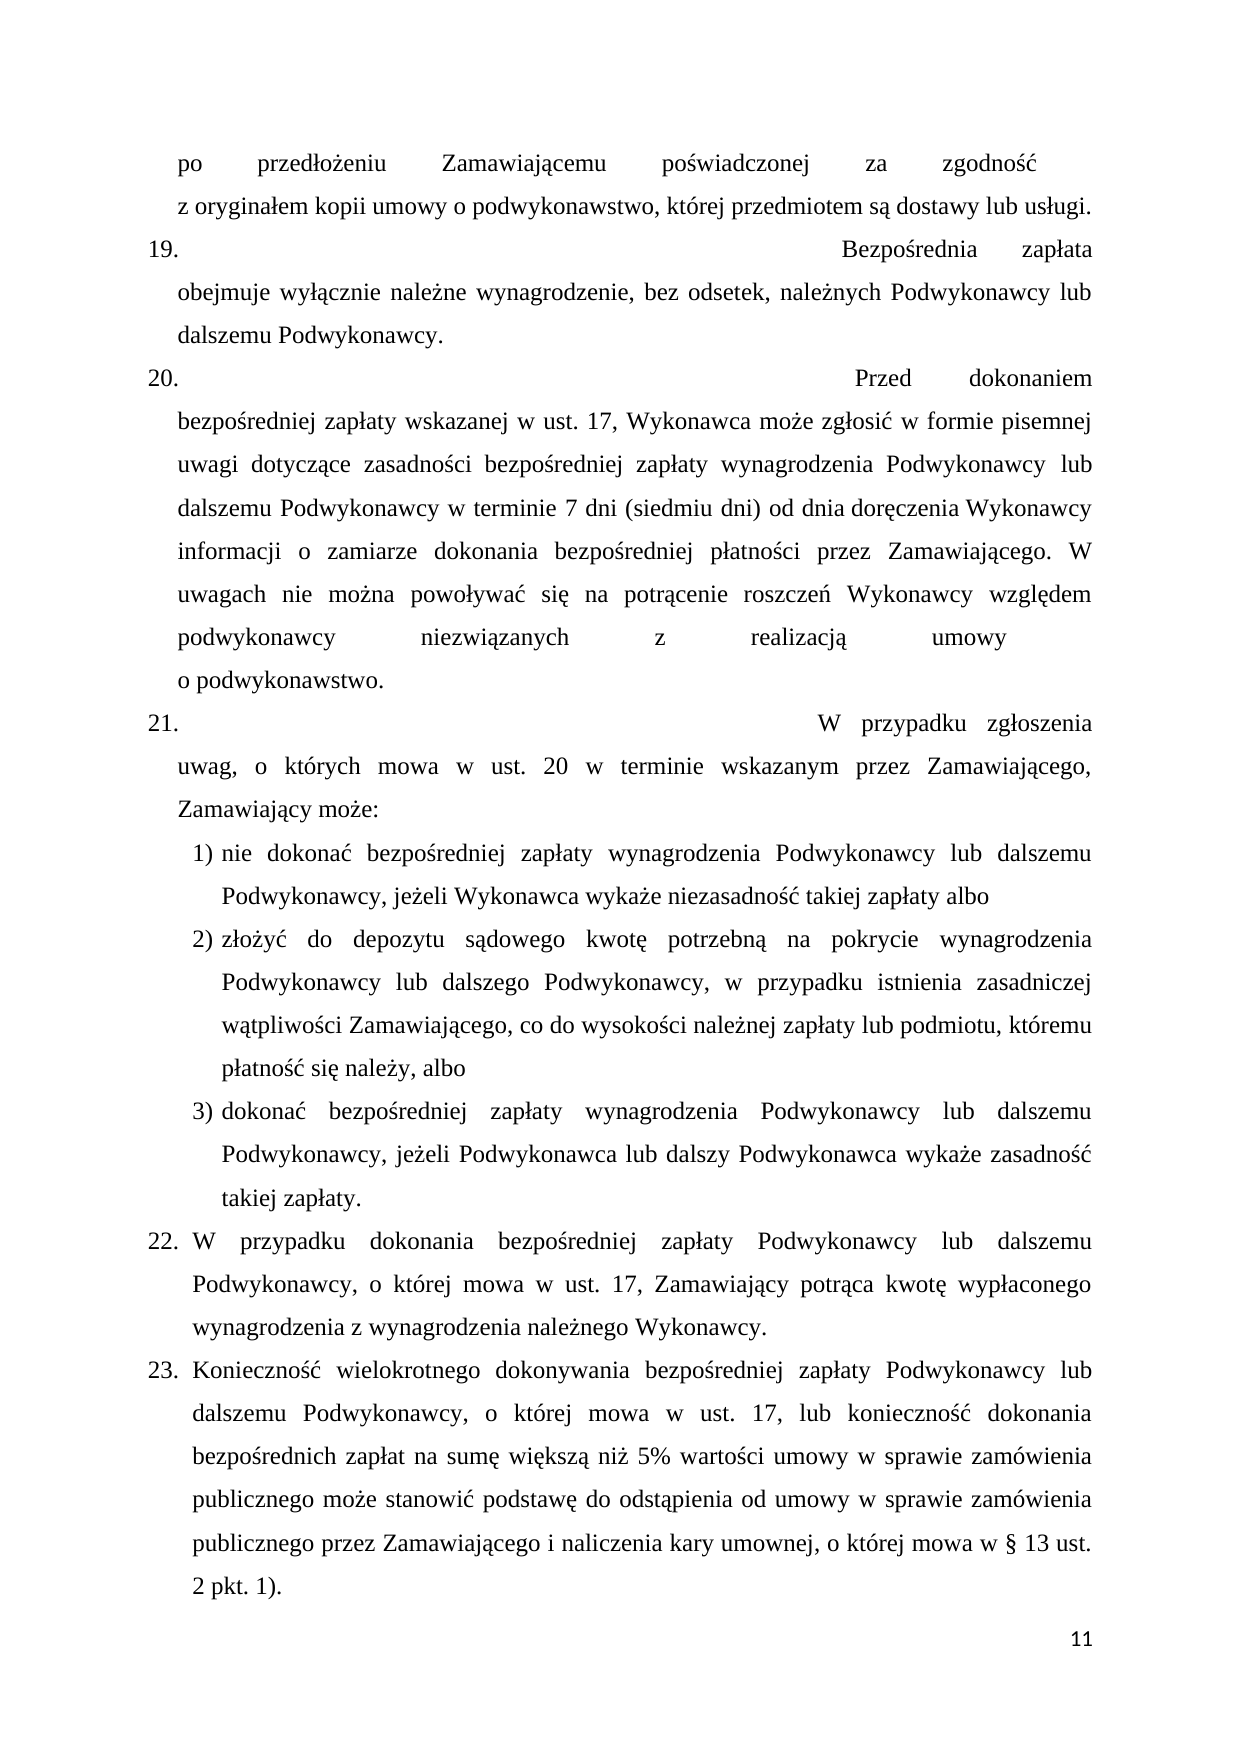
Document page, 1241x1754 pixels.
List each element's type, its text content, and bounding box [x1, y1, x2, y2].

list Bezpośrednia zapłata obejmuje wyłącznie należne wynagrodzenie, bez odsetek, należnych Podwykonawcy lub dalszemu Podwykonawcy. [148, 234, 1093, 349]
list W przypadku dokonania bezpośredniej zapłaty Podwykonawcy lub dalszemu Podwykonawcy, o której mowa w ust. 17, Zamawiający potrąca kwotę wypłaconego wynagrodzenia z wynagrodzenia należnego Wykonawcy. [148, 1226, 1093, 1341]
list nie dokonać bezpośredniej zapłaty wynagrodzenia Podwykonawcy lub dalszemu Podwykonawcy, jeżeli Wykonawca wykaże niezasadność takiej zapłaty albo [192, 838, 1093, 909]
list dokonać bezpośredniej zapłaty wynagrodzenia Podwykonawcy lub dalszemu Podwykonawcy, jeżeli Podwykonawca lub dalszy Podwykonawca wykaże zasadność takiej zapłaty. [192, 1096, 1093, 1211]
list Przed dokonaniem bezpośredniej zapłaty wskazanej w ust. 17, Wykonawca może zgłosić w formie pisemnej uwagi dotyczące zasadności bezpośredniej zapłaty wynagrodzenia Podwykonawcy lub dalszemu Podwykonawcy w terminie 7 dni (siedmiu dni) od dnia doręczenia Wykonawcy informacji o zamiarze dokonania bezpośredniej płatności przez Zamawiającego. W uwagach nie można powoływać się na potrącenie roszczeń Wykonawcy względem podwykonawcy niezwiązanych z realizacją umowy o podwykonawstwo. [148, 363, 1093, 694]
list Konieczność wielokrotnego dokonywania bezpośredniej zapłaty Podwykonawcy lub dalszemu Podwykonawcy, o której mowa w ust. 17, lub konieczność dokonania bezpośrednich zapłat na sumę większą niż 5% wartości umowy w sprawie zamówienia publicznego może stanowić podstawę do odstąpienia od umowy w sprawie zamówienia publicznego przez Zamawiającego i naliczenia kary umownej, o której mowa w § 13 ust. 2 pkt. 1). [148, 1355, 1093, 1599]
list W przypadku zgłoszenia uwag, o których mowa w ust. 20 w terminie wskazanym przez Zamawiającego, Zamawiający może: [148, 708, 1093, 823]
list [148, 148, 1093, 219]
list złożyć do depozytu sądowego kwotę potrzebną na pokrycie wynagrodzenia Podwykonawcy lub dalszego Podwykonawcy, w przypadku istnienia zasadniczej wątpliwości Zamawiającego, co do wysokości należnej zapłaty lub podmiotu, któremu płatność się należy, albo [192, 924, 1093, 1082]
